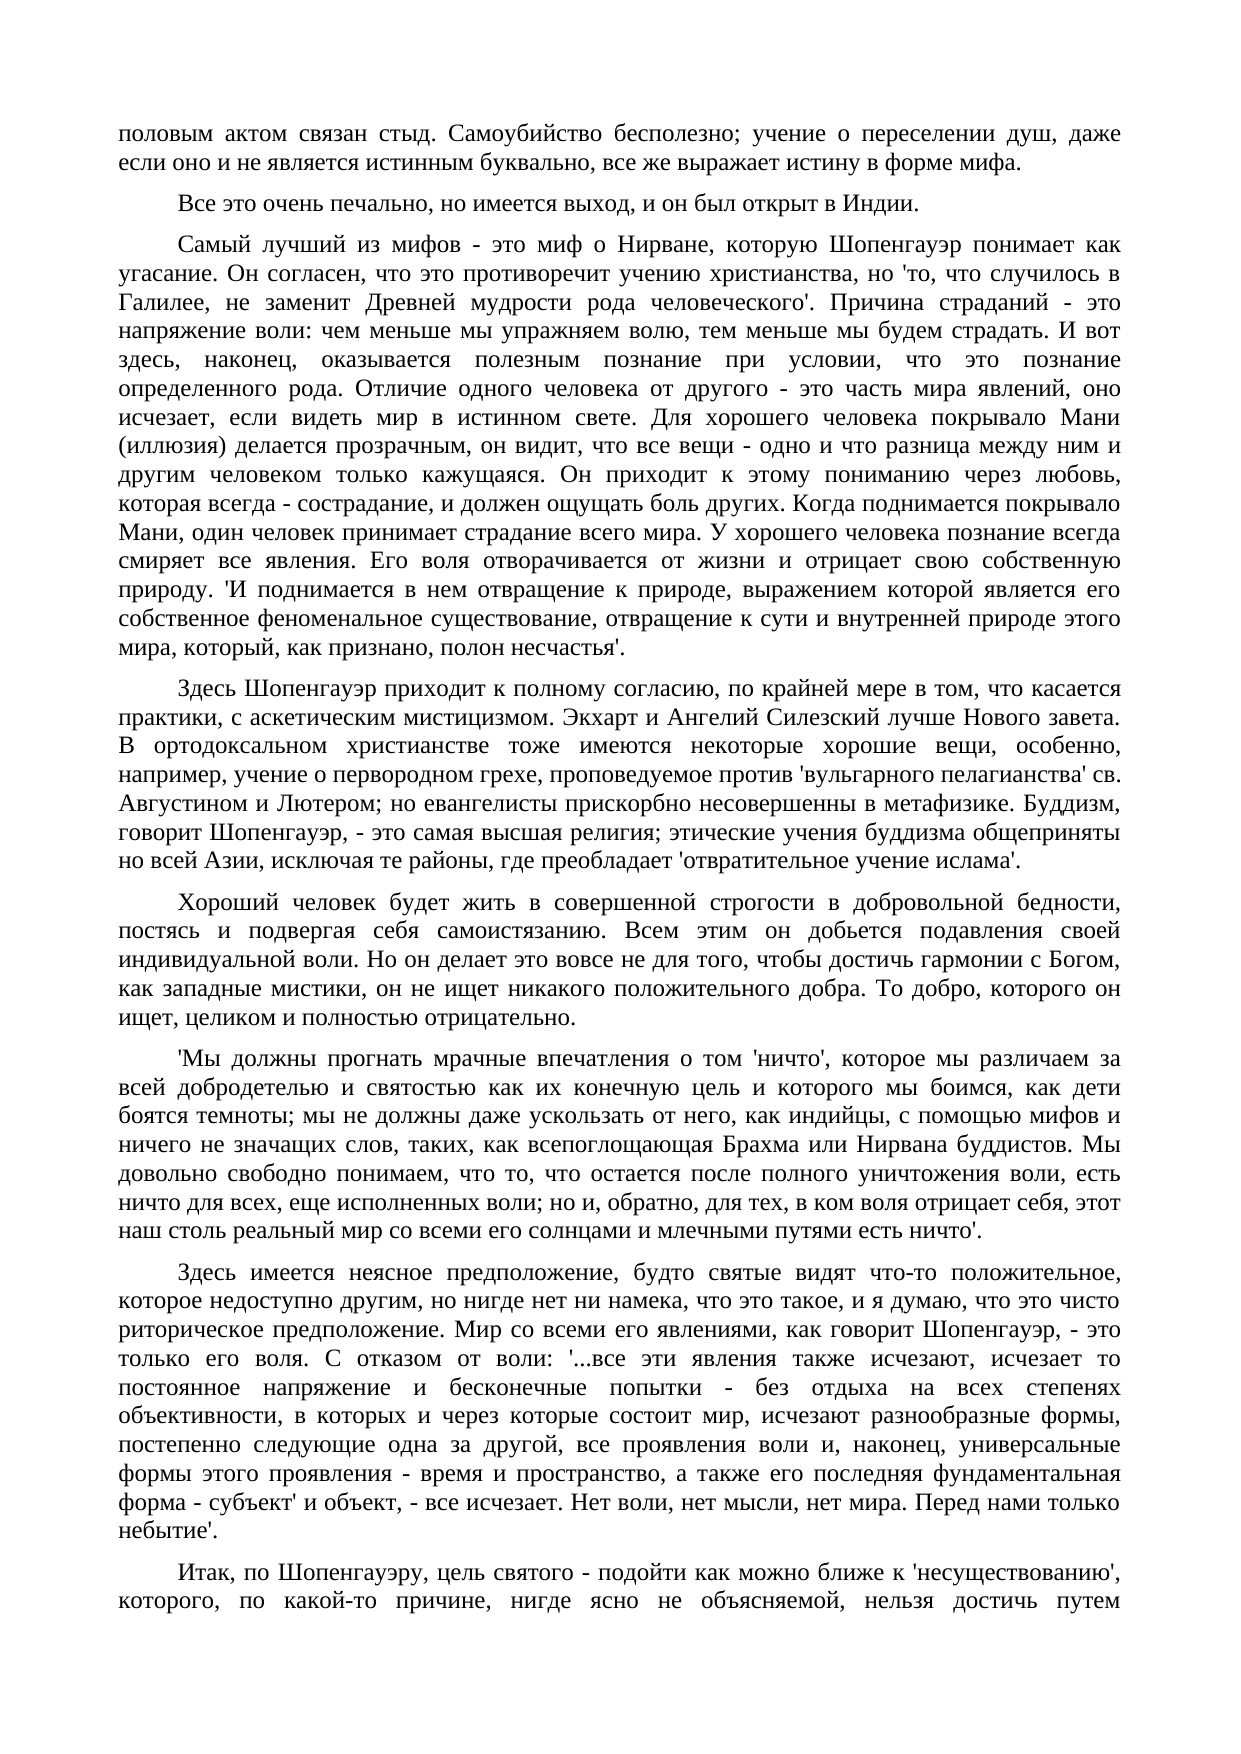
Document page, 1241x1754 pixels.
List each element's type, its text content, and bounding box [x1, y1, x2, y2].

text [118, 118, 1122, 176]
text Здесь имеется неясное предположение, будто святые видят что-то положительное, которое недоступно другим, но нигде нет ни намека, что это такое, и я думаю, что это чисто риторическое предположение. Мир со всеми его явлениями, как говорит Шопенгауэр, - это только его воля. С отказом от воли: '...все эти явления также исчезают, исчезает то постоянное напряжение и бесконечные попытки - без отдыха на всех степенях объективности, в которых и через которые состоит мир, исчезают разнообразные формы, постепенно следующие одна за другой, все проявления воли и, наконец, универсальные формы этого проявления - время и пространство, а также его последняя фундаментальная форма - субъект' и объект, - все исчезает. Нет воли, нет мысли, нет мира. Перед нами только небытие'. [118, 1257, 1122, 1544]
text Здесь Шопенгауэр приходит к полному согласию, по крайней мере в том, что касается практики, с аскетическим мистицизмом. Экхарт и Ангелий Силезский лучше Нового завета. В ортодоксальном христианстве тоже имеются некоторые хорошие вещи, особенно, например, учение о первородном грехе, проповедуемое против 'вульгарного пелагианства' св. Августином и Лютером; но евангелисты прискорбно несовершенны в метафизике. Буддизм, говорит Шопенгауэр, - это самая высшая религия; этические учения буддизма общеприняты но всей Азии, исключая те районы, где преобладает 'отвратительное учение ислама'. [118, 673, 1122, 874]
text 'Мы должны прогнать мрачные впечатления о том 'ничто', которое мы различаем за всей добродетелью и святостью как их конечную цель и которого мы боимся, как дети боятся темноты; мы не должны даже ускользать от него, как индийцы, с помощью мифов и ничего не значащих слов, таких, как всепоглощающая Брахма или Нирвана буддистов. Мы довольно свободно понимаем, что то, что остается после полного уничтожения воли, есть ничто для всех, еще исполненных воли; но и, обратно, для тех, в ком воля отрицает себя, этот наш столь реальный мир со всеми его солнцами и млечными путями есть ничто'. [118, 1043, 1122, 1244]
text Все это очень печально, но имеется выход, и он был открыт в Индии. [118, 188, 1122, 217]
text Хороший человек будет жить в совершенной строгости в добровольной бедности, постясь и подвергая себя самоистязанию. Всем этим он добьется подавления своей индивидуальной воли. Но он делает это вовсе не для того, чтобы достичь гармонии с Богом, как западные мистики, он не ищет никакого положительного добра. То добро, которого он ищет, целиком и полностью отрицательно. [118, 887, 1122, 1031]
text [118, 1557, 1122, 1614]
text Самый лучший из мифов - это миф о Нирване, которую Шопенгауэр понимает как угасание. Он согласен, что это противоречит учению христианства, но 'то, что случилось в Галилее, не заменит Древней мудрости рода человеческого'. Причина страданий - это напряжение воли: чем меньше мы упражняем волю, тем меньше мы будем страдать. И вот здесь, наконец, оказывается полезным познание при условии, что это познание определенного рода. Отличие одного человека от другого - это часть мира явлений, оно исчезает, если видеть мир в истинном свете. Для хорошего человека покрывало Мани (иллюзия) делается прозрачным, он видит, что все вещи - одно и что разница между ним и другим человеком только кажущаяся. Он приходит к этому пониманию через любовь, которая всегда - сострадание, и должен ощущать боль других. Когда поднимается покрывало Мани, один человек принимает страдание всего мира. У хорошего человека познание всегда смиряет все явления. Его воля отворачивается от жизни и отрицает свою собственную природу. 'И поднимается в нем отвращение к природе, выражением которой является его собственное феноменальное существование, отвращение к сути и внутренней природе этого мира, который, как признано, полон несчастья'. [118, 229, 1122, 661]
